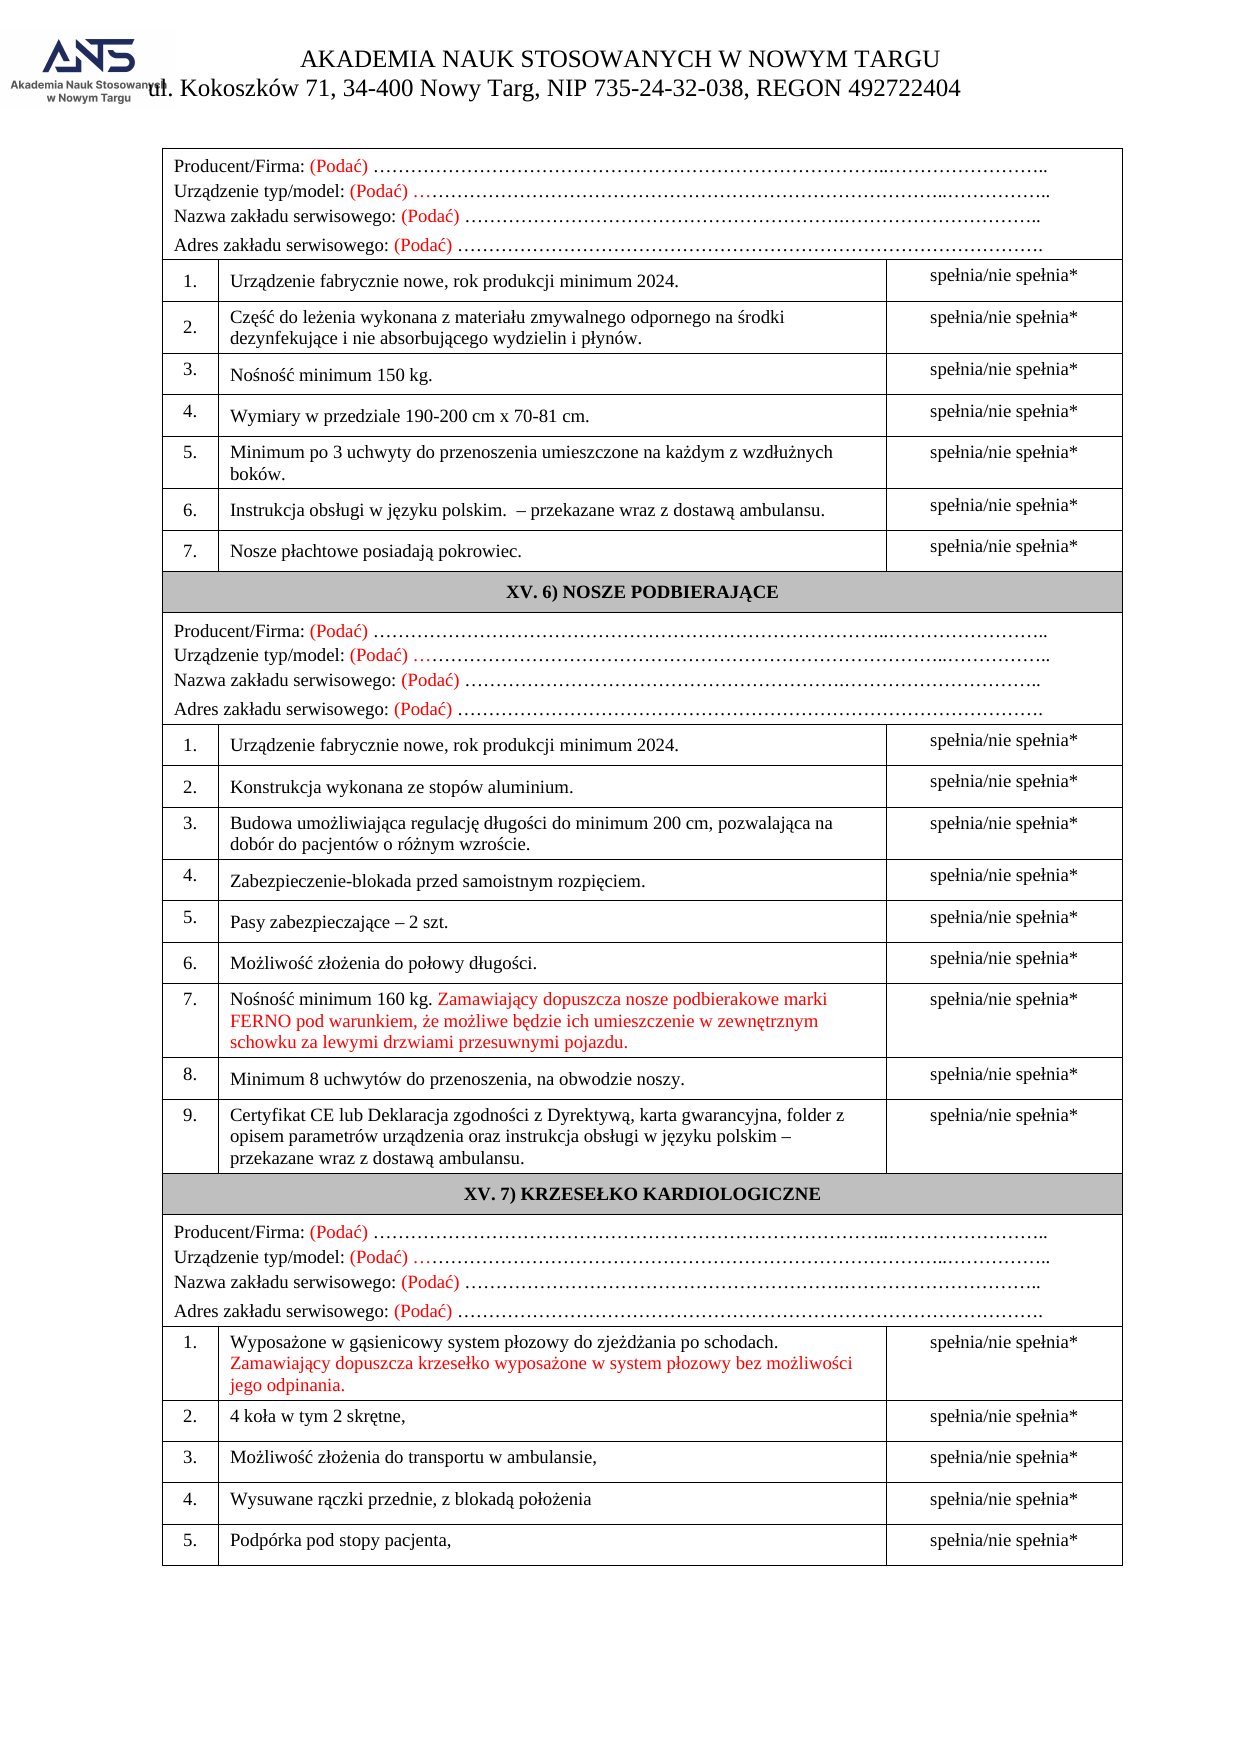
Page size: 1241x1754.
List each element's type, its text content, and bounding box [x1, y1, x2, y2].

table_cell Minimum po 3 uchwyty do przenoszenia umieszczone na każdym z wzdłużnych boków. [219, 437, 886, 488]
table_cell 5. [163, 901, 218, 942]
picture [0, 30, 177, 110]
table_cell spełnia/nie spełnia* [887, 1327, 1122, 1399]
table_cell spełnia/nie spełnia* [887, 984, 1122, 1057]
table_cell XV. 6) NOSZE PODBIERAJĄCE [163, 572, 1122, 612]
table_cell spełnia/nie spełnia* [887, 901, 1122, 942]
table_cell spełnia/nie spełnia* [887, 808, 1122, 859]
table_cell spełnia/nie spełnia* [887, 1401, 1122, 1441]
table_cell Możliwość złożenia do transportu w ambulansie, [219, 1442, 886, 1482]
table_cell Część do leżenia wykonana z materiału zmywalnego odpornego na środki dezynfekujące i nie absorbującego wydzielin i płynów. [219, 302, 886, 353]
table_cell Minimum 8 uchwytów do przenoszenia, na obwodzie noszy. [219, 1058, 886, 1098]
table_cell spełnia/nie spełnia* [887, 354, 1122, 394]
table_cell spełnia/nie spełnia* [887, 395, 1122, 436]
table_cell Nosze płachtowe posiadają pokrowiec. [219, 531, 886, 571]
table_cell Wyposażone w gąsienicowy system płozowy do zjeżdżania po schodach. Zamawiający dopuszcza krzesełko wyposażone w system płozowy bez możliwości jego odpinania. [219, 1327, 886, 1399]
table_cell 3. [163, 354, 218, 394]
table_cell Instrukcja obsługi w języku polskim. – przekazane wraz z dostawą ambulansu. [219, 489, 886, 529]
table_cell XV. 7) KRZESEŁKO KARDIOLOGICZNE [163, 1174, 1122, 1214]
table_cell spełnia/nie spełnia* [887, 1442, 1122, 1482]
table_cell 1. [163, 725, 218, 765]
table_cell Zabezpieczenie-blokada przed samoistnym rozpięciem. [219, 860, 886, 900]
table_cell 7. [163, 984, 218, 1057]
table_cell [887, 1525, 1122, 1565]
table_cell 5. [163, 1525, 218, 1565]
table_cell spełnia/nie spełnia* [887, 766, 1122, 807]
table_cell 4. [163, 860, 218, 900]
table_cell 2. [163, 302, 218, 353]
table_cell 6. [163, 489, 218, 529]
table_cell spełnia/nie spełnia* [887, 437, 1122, 488]
table_cell 8. [163, 1058, 218, 1098]
table_cell spełnia/nie spełnia* [887, 531, 1122, 571]
table_cell spełnia/nie spełnia* [887, 860, 1122, 900]
table_cell Nośność minimum 150 kg. [219, 354, 886, 394]
table_cell Możliwość złożenia do połowy długości. [219, 943, 886, 983]
table_cell Certyfikat CE lub Deklaracja zgodności z Dyrektywą, karta gwarancyjna, folder z opisem parametrów urządzenia oraz instrukcja obsługi w języku polskim – przekazane wraz z dostawą ambulansu. [219, 1100, 886, 1173]
table_cell 3. [163, 1442, 218, 1482]
table_cell 2. [163, 1401, 218, 1441]
table_cell spełnia/nie spełnia* [887, 1058, 1122, 1098]
table_cell Wymiary w przedziale 190-200 cm x 70-81 cm. [219, 395, 886, 436]
table_cell 5. [163, 437, 218, 488]
table_cell Urządzenie fabrycznie nowe, rok produkcji minimum 2024. [219, 725, 886, 765]
table_cell spełnia/nie spełnia* [887, 260, 1122, 301]
table_cell 4. [163, 395, 218, 436]
table_cell 4. [163, 1483, 218, 1524]
table_cell Podpórka pod stopy pacjenta, [219, 1525, 886, 1565]
table_cell spełnia/nie spełnia* [887, 1100, 1122, 1173]
table_cell Nośność minimum 160 kg. Zamawiający dopuszcza nosze podbierakowe marki FERNO pod warunkiem, że możliwe będzie ich umieszczenie w zewnętrznym schowku za lewymi drzwiami przesuwnymi pojazdu. [219, 984, 886, 1057]
table_cell 3. [163, 808, 218, 859]
table_cell 4 koła w tym 2 skrętne, [219, 1401, 886, 1441]
table_cell Pasy zabezpieczające – 2 szt. [219, 901, 886, 942]
table_cell 9. [163, 1100, 218, 1173]
table_cell 1. [163, 260, 218, 301]
table_cell Urządzenie fabrycznie nowe, rok produkcji minimum 2024. [219, 260, 886, 301]
table_cell 6. [163, 943, 218, 983]
table_cell spełnia/nie spełnia* [887, 725, 1122, 765]
table_cell Producent/Firma: (Podać) ………………………………………………………………………..…………………….. Urządzenie typ/model: (Podać) …………………………………………………………………………..…………….. Nazwa zakładu serwisowego: (Podać) …………………………………………………….………………………….. Adres zakładu serwisowego: (Podać) …………………………………………………………………………………. [163, 1215, 1122, 1326]
table_cell Konstrukcja wykonana ze stopów aluminium. [219, 766, 886, 807]
table_cell Producent/Firma: (Podać) ………………………………………………………………………..…………………….. Urządzenie typ/model: (Podać) …………………………………………………………………………..…………….. Nazwa zakładu serwisowego: (Podać) …………………………………………………….………………………….. Adres zakładu serwisowego: (Podać) …………………………………………………………………………………. [163, 613, 1122, 724]
table_cell Wysuwane rączki przednie, z blokadą położenia [219, 1483, 886, 1524]
table_cell 1. [163, 1327, 218, 1399]
table_cell spełnia/nie spełnia* [887, 943, 1122, 983]
table_cell spełnia/nie spełnia* [887, 489, 1122, 529]
table_cell spełnia/nie spełnia* [887, 1483, 1122, 1524]
table_cell 2. [163, 766, 218, 807]
table_cell spełnia/nie spełnia* [887, 302, 1122, 353]
table_cell Producent/Firma: (Podać) ………………………………………………………………………..…………………….. Urządzenie typ/model: (Podać) …………………………………………………………………………..…………….. Nazwa zakładu serwisowego: (Podać) …………………………………………………….………………………….. Adres zakładu serwisowego: (Podać) …………………………………………………………………………………. [163, 149, 1122, 259]
table_cell Budowa umożliwiająca regulację długości do minimum 200 cm, pozwalająca na dobór do pacjentów o różnym wzroście. [219, 808, 886, 859]
table_cell 7. [163, 531, 218, 571]
